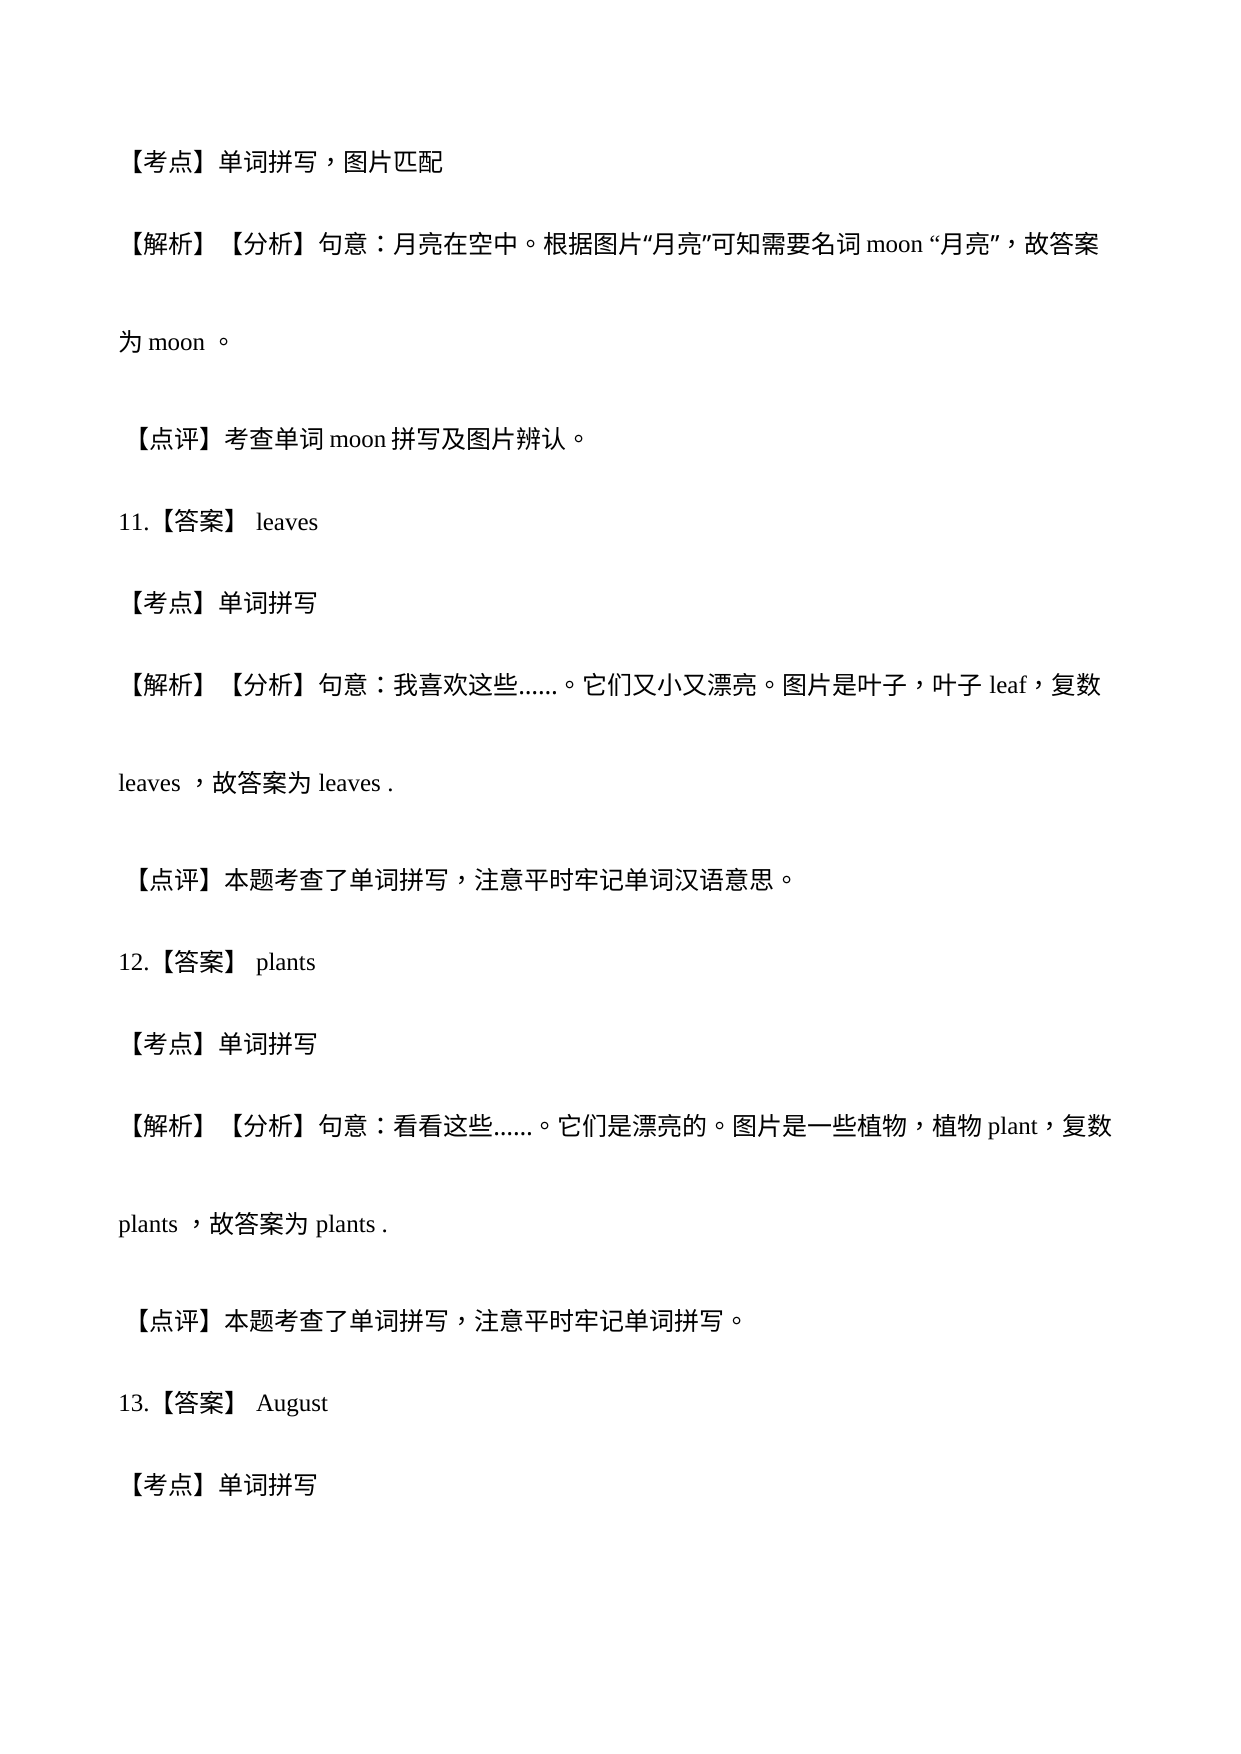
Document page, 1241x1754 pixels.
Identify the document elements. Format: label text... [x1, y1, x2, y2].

text 【考点】单词拼写 [118, 1011, 1122, 1076]
text 【考点】单词拼写，图片匹配 [118, 129, 1122, 194]
text 13.【答案】 August [118, 1370, 1122, 1435]
text 11.【答案】 leaves [118, 488, 1122, 553]
text 【考点】单词拼写 [118, 1452, 1122, 1517]
text 【解析】【分析】句意：看看这些……。它们是漂亮的。图片是一些植物，植物plant，复数plants ，故答案为 plants . 【点评】本题考查了单词拼写，注意平时牢记单词拼写。 [118, 1093, 1122, 1353]
text 【解析】【分析】句意：月亮在空中。根据图片“月亮”可知需要名词moon “月亮”，故答案为moon 。 【点评】考查单词moon拼写及图片辨认。 [118, 211, 1122, 471]
text 【解析】【分析】句意：我喜欢这些……。它们又小又漂亮。图片是叶子，叶子 leaf，复数 leaves ，故答案为 leaves . 【点评】本题考查了单词拼写，注意平时牢记单词汉语意思。 [118, 652, 1122, 912]
text 【考点】单词拼写 [118, 570, 1122, 635]
text 12.【答案】 plants [118, 929, 1122, 994]
